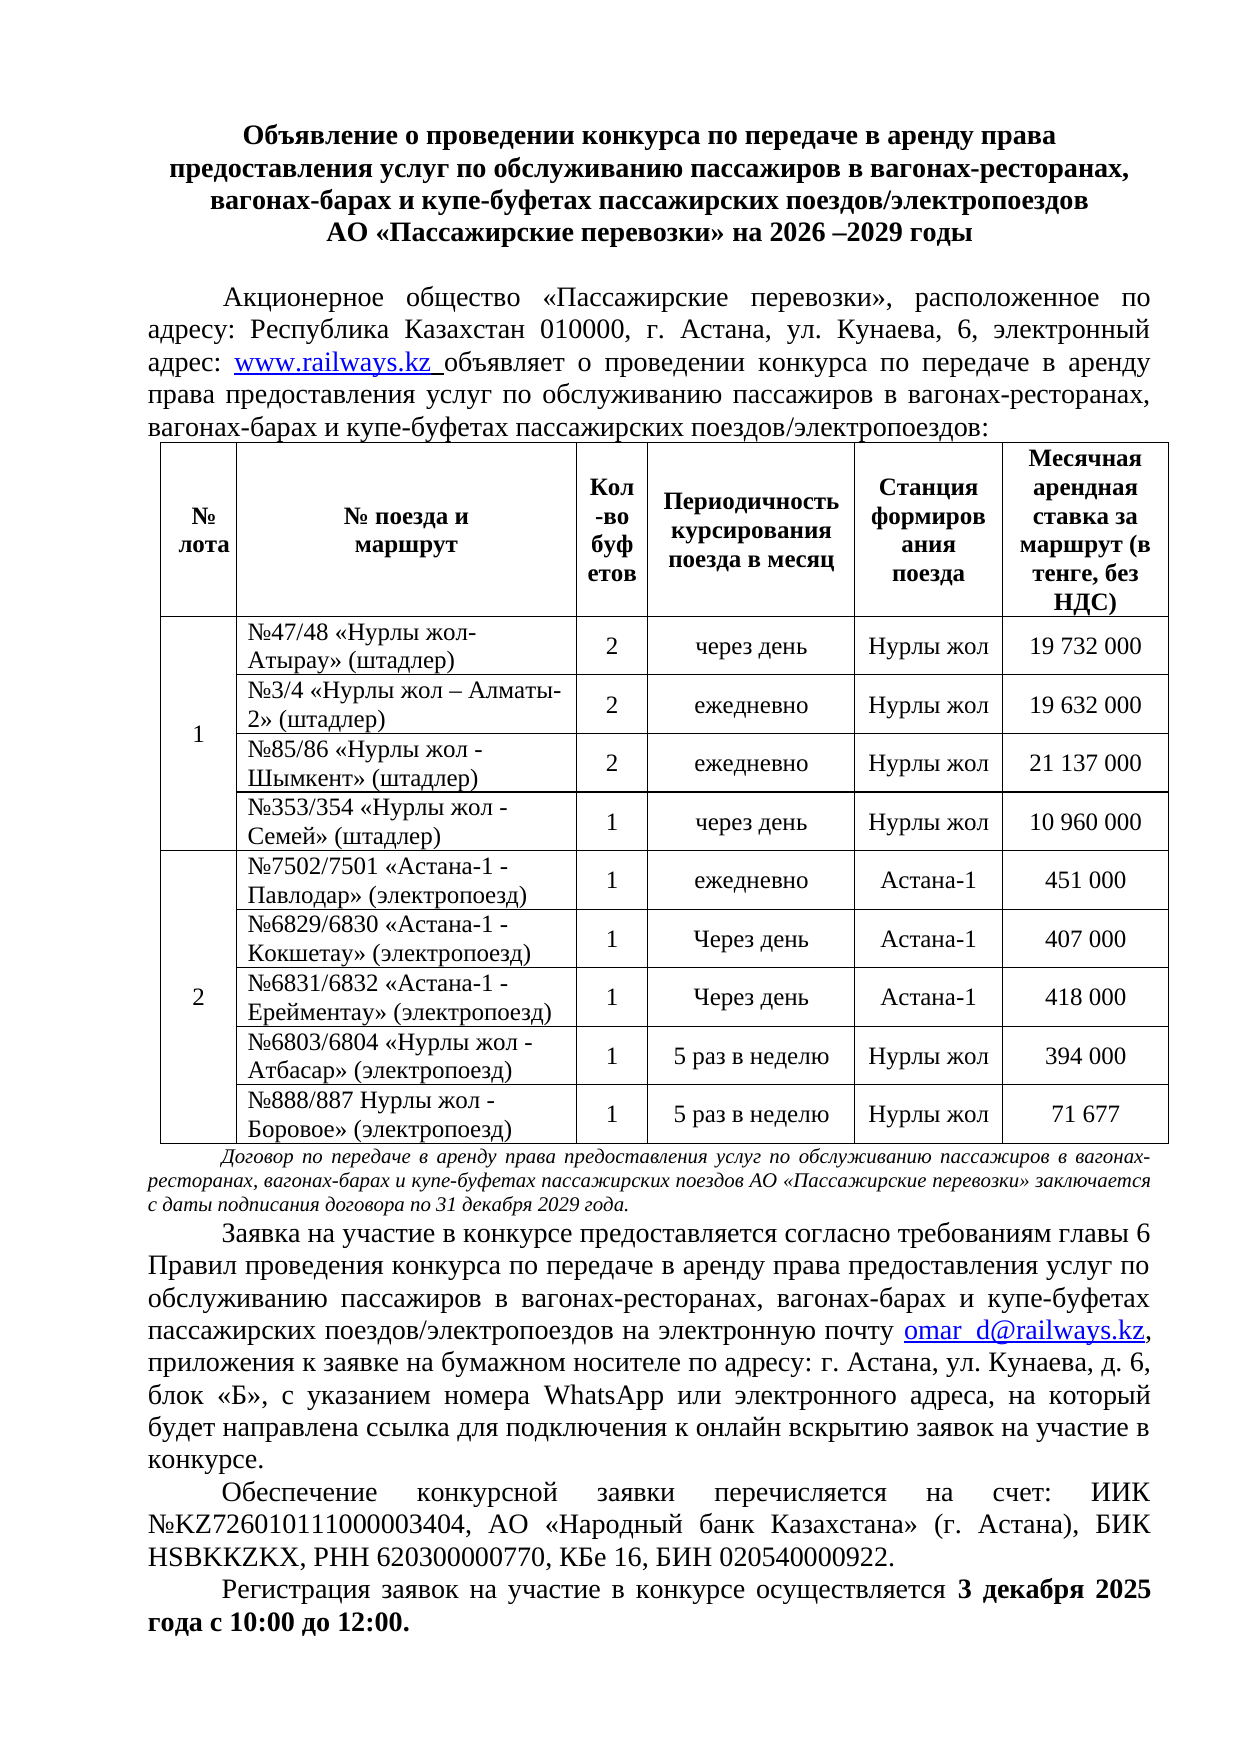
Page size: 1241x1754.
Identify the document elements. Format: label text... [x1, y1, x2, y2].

table_cell Нурлы жол [855, 734, 1002, 791]
table_cell 2 [161, 851, 236, 1143]
table_cell 5 раз в неделю [648, 1085, 854, 1143]
table_cell Нурлы жол [855, 617, 1002, 674]
table_header Станция формирования поезда [855, 443, 1002, 616]
table_cell 1 [577, 968, 647, 1026]
table_cell Нурлы жол [855, 675, 1002, 733]
table_cell №6831/6832 «Астана-1 - Ерейментау» (электропоезд) [237, 968, 576, 1026]
table_cell 418 000 [1003, 968, 1168, 1026]
table_cell через день [648, 617, 854, 674]
table_cell 71 677 [1003, 1085, 1168, 1143]
table_header Периодичность курсирования поезда в месяц [648, 443, 854, 616]
table_cell №6829/6830 «Астана-1 - Кокшетау» (электропоезд) [237, 910, 576, 967]
table_cell Астана-1 [855, 910, 1002, 967]
table_cell 19 632 000 [1003, 675, 1168, 733]
table_cell №888/887 Нурлы жол - Боровое» (электропоезд) [237, 1085, 576, 1143]
table_cell 1 [577, 793, 647, 850]
text АО «Пассажирские перевозки» на 2026 –2029 годы [148, 215, 1152, 248]
table_cell Астана-1 [855, 968, 1002, 1026]
text Заявка на участие в конкурсе предоставляется согласно требованиям главы 6 Правил проведения конкурса по передаче в аренду права предоставления услуг по обслуживанию пассажиров в вагонах-ресторанах, вагонах-барах и купе-буфетах пассажирских поездов/электропоездов на электронную почту omar_d@railways.kz, приложения к заявке на бумажном носителе по адресу: г. Астана, ул. Кунаева, д. 6, блок «Б», с указанием номера WhatsApp или электронного адреса, на который будет направлена ссылка для подключения к онлайн вскрытию заявок на участие в конкурсе. [148, 1216, 1152, 1475]
table_header № поезда и маршрут [237, 443, 576, 616]
text Обеспечение конкурсной заявки перечисляется на счет: ИИК №KZ726010111000003404, АО «Народный банк Казахстана» (г. Астана), БИК HSBKКZKX, РНН 620300000770, КБе 16, БИН 020540000922. [148, 1475, 1152, 1572]
table_cell 1 [161, 617, 236, 850]
table_cell 1 [577, 910, 647, 967]
table_cell №85/86 «Нурлы жол - Шымкент» (штадлер) [237, 734, 576, 791]
text Акционерное общество «Пассажирские перевозки», расположенное по адресу: Республика Казахстан . Астана, ул. Кунаева, 6, электронный адрес: www.railways.kz объявляет о проведении конкурса по передаче в аренду права предоставления услуг по обслуживанию пассажиров в вагонах-ресторанах, вагонах-барах и купе-буфетах пассажирских поездов/электропоездов: [148, 280, 1152, 442]
table_cell №6803/6804 «Нурлы жол - Атбасар» (электропоезд) [237, 1027, 576, 1084]
text Объявление о проведении конкурса по передаче в аренду права предоставления услуг по обслуживанию пассажиров в вагонах-ресторанах, вагонах-барах и купе-буфетах пассажирских поездов/электропоездов [148, 118, 1152, 215]
table_cell 407 000 [1003, 910, 1168, 967]
table_cell через день [648, 793, 854, 850]
table_header № лота [161, 443, 236, 616]
table_cell Через день [648, 968, 854, 1026]
table_cell 1 [577, 1085, 647, 1143]
table_cell 1 [577, 1027, 647, 1084]
table_cell 2 [577, 734, 647, 791]
table_cell №353/354 «Нурлы жол - Семей» (штадлер) [237, 793, 576, 850]
table_cell 1 [577, 851, 647, 908]
table_cell №3/4 «Нурлы жол – Алматы-2» (штадлер) [237, 675, 576, 733]
table_header Месячная арендная ставка за маршрут (в тенге, без НДС) [1003, 443, 1168, 616]
table_cell 394 000 [1003, 1027, 1168, 1084]
table_cell №47/48 «Нурлы жол- Атырау» (штадлер) [237, 617, 576, 674]
table_cell Нурлы жол [855, 793, 1002, 850]
text Регистрация заявок на участие в конкурсе осуществляется 3 декабря 2025 года с 10:00 до 12:00. [148, 1572, 1152, 1637]
table_cell 2 [577, 675, 647, 733]
text Договор по передаче в аренду права предоставления услуг по обслуживанию пассажиров в вагонах-ресторанах, вагонах-барах и купе-буфетах пассажирских поездов АО «Пассажирские перевозки» заключается с даты подписания договора по 31 декабря 2029 года. [148, 1144, 1152, 1216]
table_cell Нурлы жол [855, 1027, 1002, 1084]
table_cell 2 [577, 617, 647, 674]
table_cell 451 000 [1003, 851, 1168, 908]
table_cell 5 раз в неделю [648, 1027, 854, 1084]
table_cell ежедневно [648, 734, 854, 791]
table_cell Астана-1 [855, 851, 1002, 908]
table_cell Через день [648, 910, 854, 967]
table_cell 10 960 000 [1003, 793, 1168, 850]
table_cell 21 137 000 [1003, 734, 1168, 791]
table_cell №7502/7501 «Астана-1 - Павлодар» (электропоезд) [237, 851, 576, 908]
table_header Кол-во буфетов [577, 443, 647, 616]
table_cell ежедневно [648, 675, 854, 733]
table_cell Нурлы жол [855, 1085, 1002, 1143]
table_cell ежедневно [648, 851, 854, 908]
table_cell 19 732 000 [1003, 617, 1168, 674]
